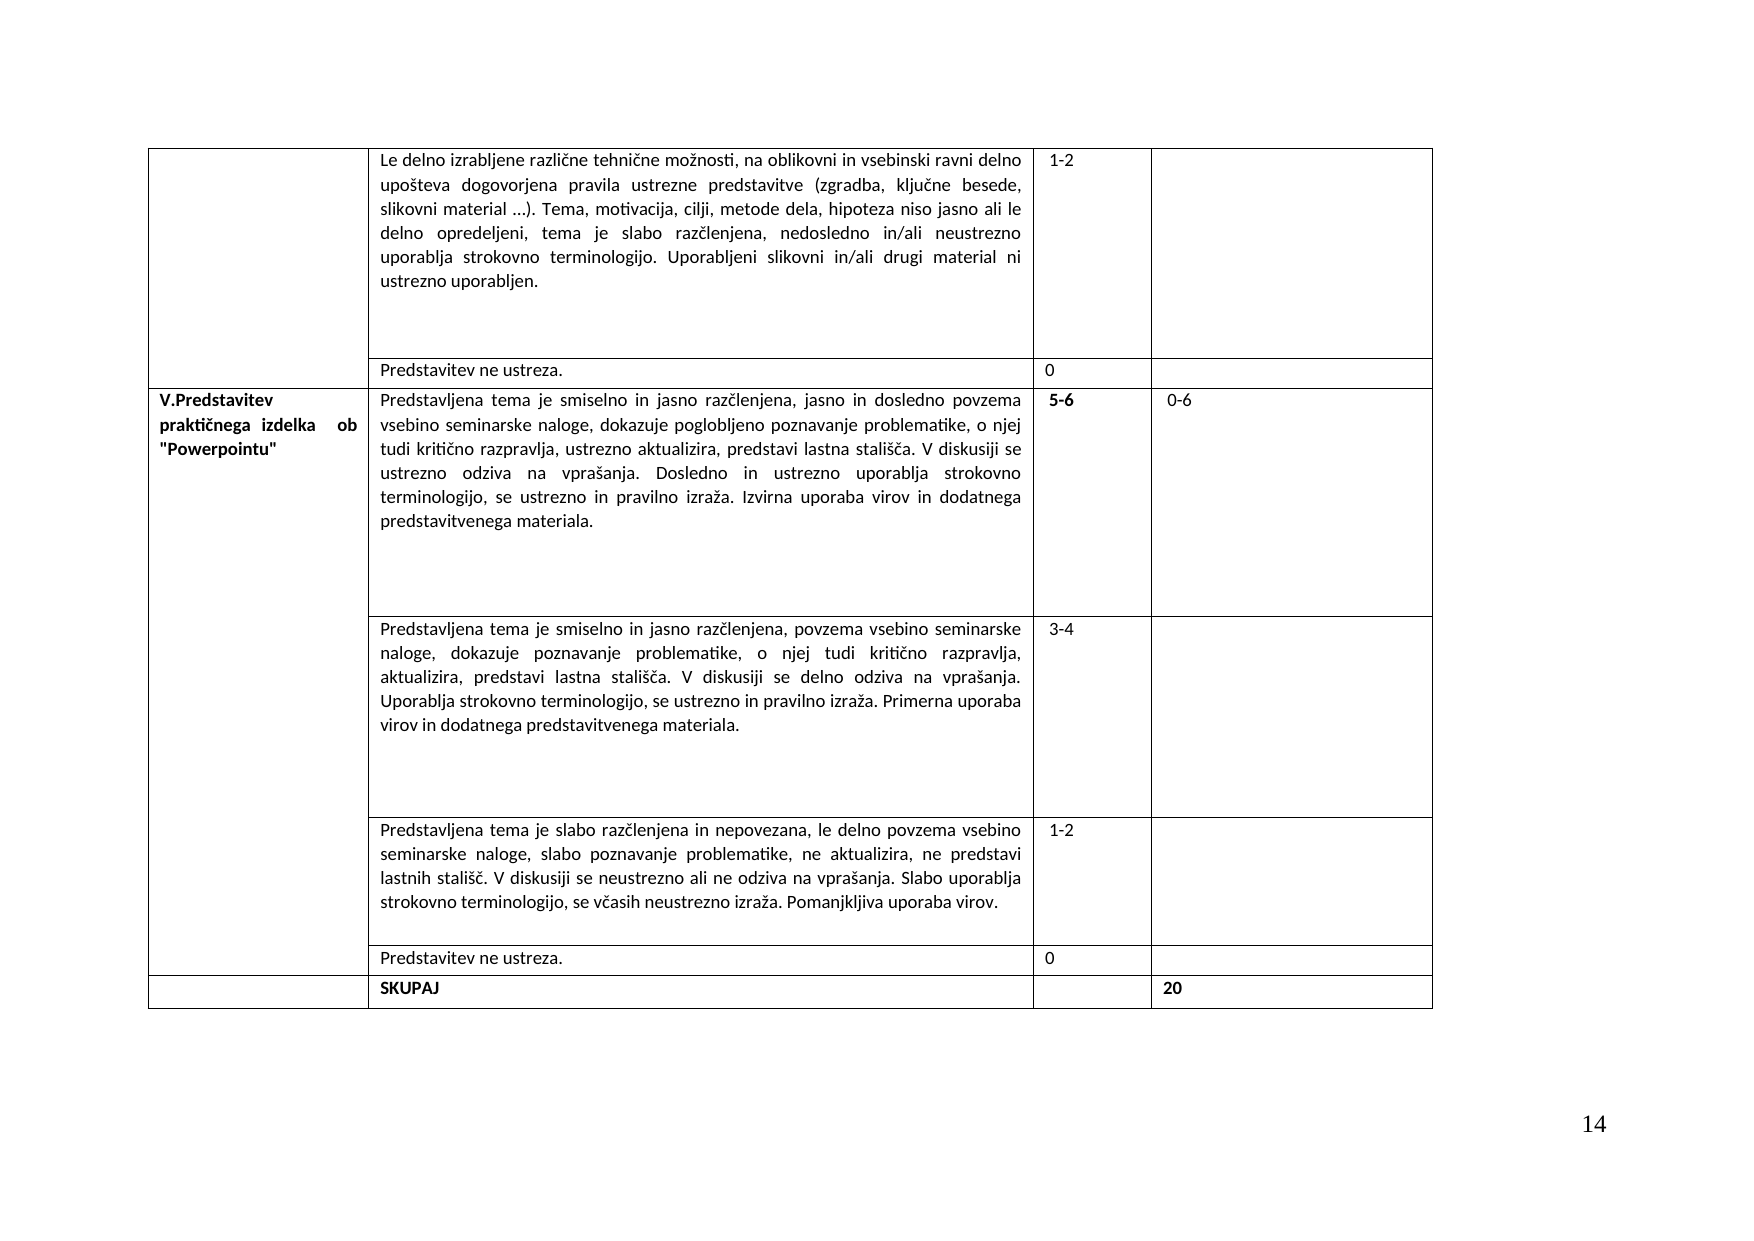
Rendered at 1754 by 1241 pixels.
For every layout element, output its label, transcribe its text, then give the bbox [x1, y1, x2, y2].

table_cell 1-2 [1034, 149, 1151, 358]
table_cell [1152, 818, 1432, 945]
table_cell Predstavitev ne ustreza. [369, 946, 1033, 975]
table_cell Predstavljena tema je slabo razčlenjena in nepovezana, le delno povzema vsebino seminarske naloge, slabo poznavanje problematike, ne aktualizira, ne predstavi lastnih stališč. V diskusiji se neustrezno ali ne odziva na vprašanja. Slabo uporablja strokovno terminologijo, se včasih neustrezno izraža. Pomanjkljiva uporaba virov. [369, 818, 1033, 945]
table_cell SKUPAJ [369, 976, 1033, 1008]
table_cell 0 [1034, 359, 1151, 388]
table_cell 5-6 [1034, 389, 1151, 616]
table_cell [1152, 617, 1432, 817]
table_cell Le delno izrabljene različne tehnične možnosti, na oblikovni in vsebinski ravni delno upošteva dogovorjena pravila ustrezne predstavitve (zgradba, ključne besede, slikovni material …). Tema, motivacija, cilji, metode dela, hipoteza niso jasno ali le delno opredeljeni, tema je slabo razčlenjena, nedosledno in/ali neustrezno uporablja strokovno terminologijo. Uporabljeni slikovni in/ali drugi material ni ustrezno uporabljen. [369, 149, 1033, 358]
table_cell 0-6 [1152, 389, 1432, 616]
table_cell Predstavitev ne ustreza. [369, 359, 1033, 388]
table_cell Predstavljena tema je smiselno in jasno razčlenjena, jasno in dosledno povzema vsebino seminarske naloge, dokazuje poglobljeno poznavanje problematike, o njej tudi kritično razpravlja, ustrezno aktualizira, predstavi lastna stališča. V diskusiji se ustrezno odziva na vprašanja. Dosledno in ustrezno uporablja strokovno terminologijo, se ustrezno in pravilno izraža. Izvirna uporaba virov in dodatnega predstavitvenega materiala. [369, 389, 1033, 616]
table_cell Predstavljena tema je smiselno in jasno razčlenjena, povzema vsebino seminarske naloge, dokazuje poznavanje problematike, o njej tudi kritično razpravlja, aktualizira, predstavi lastna stališča. V diskusiji se delno odziva na vprašanja. Uporablja strokovno terminologijo, se ustrezno in pravilno izraža. Primerna uporaba virov in dodatnega predstavitvenega materiala. [369, 617, 1033, 817]
table_cell [1034, 976, 1151, 1008]
table_cell [1152, 149, 1432, 358]
table_cell [1152, 946, 1432, 975]
table_cell 1-2 [1034, 818, 1151, 945]
table_cell 3-4 [1034, 617, 1151, 817]
table_cell [1152, 359, 1432, 388]
table_cell [149, 976, 368, 1008]
table_cell V.Predstavitev praktičnega izdelka ob "Powerpointu" [149, 389, 368, 975]
table_cell 0 [1034, 946, 1151, 975]
table_cell 20 [1152, 976, 1432, 1008]
